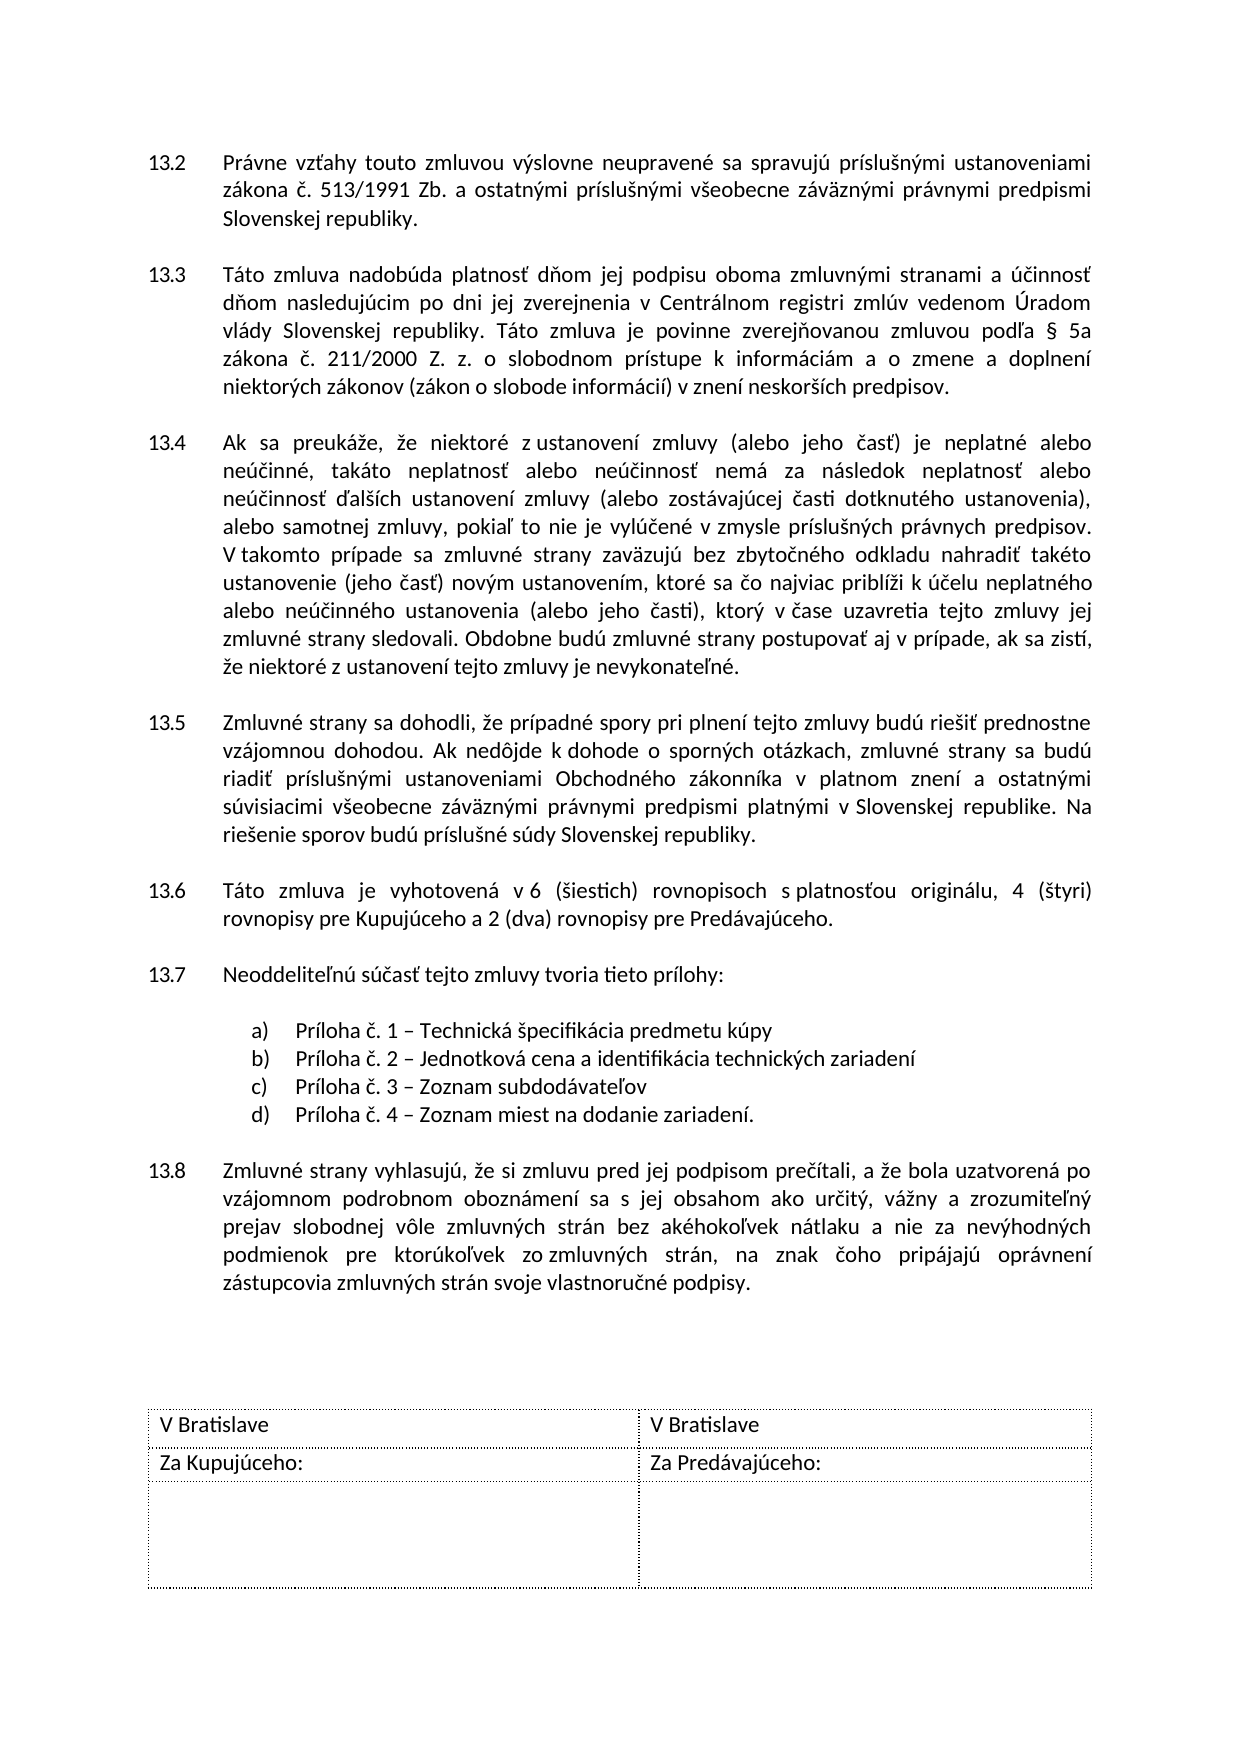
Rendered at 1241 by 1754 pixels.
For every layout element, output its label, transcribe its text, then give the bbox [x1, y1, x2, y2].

list Právne vzťahy touto zmluvou výslovne neupravené sa spravujú príslušnými ustanoveniami zákona č. 513/1991 Zb. a ostatnými príslušnými všeobecne záväznými právnymi predpismi Slovenskej republiky. [148, 148, 1093, 232]
list Zmluvné strany vyhlasujú, že si zmluvu pred jej podpisom prečítali, a že bola uzatvorená po vzájomnom podrobnom oboznámení sa s jej obsahom ako určitý, vážny a zrozumiteľný prejav slobodnej vôle zmluvných strán bez akéhokoľvek nátlaku a nie za nevýhodných podmienok pre ktorúkoľvek zo zmluvných strán, na znak čoho pripájajú oprávnení zástupcovia zmluvných strán svoje vlastnoručné podpisy. [148, 1156, 1093, 1296]
table_cell Za Kupujúceho: [148, 1447, 639, 1481]
table_header V Bratislave [148, 1409, 639, 1447]
table_cell Za Predávajúceho: [639, 1447, 1092, 1481]
list Príloha č. 3 – Zoznam subdodávateľov [221, 1072, 1093, 1100]
list Zmluvné strany sa dohodli, že prípadné spory pri plnení tejto zmluvy budú riešiť prednostne vzájomnou dohodou. Ak nedôjde k dohode o sporných otázkach, zmluvné strany sa budú riadiť príslušnými ustanoveniami Obchodného zákonníka v platnom znení a ostatnými súvisiacimi všeobecne záväznými právnymi predpismi platnými v Slovenskej republike. Na riešenie sporov budú príslušné súdy Slovenskej republiky. [148, 708, 1093, 848]
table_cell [148, 1481, 639, 1587]
list Táto zmluva je vyhotovená v 6 (šiestich) rovnopisoch s platnosťou originálu, 4 (štyri) rovnopisy pre Kupujúceho a 2 (dva) rovnopisy pre Predávajúceho. [148, 876, 1093, 932]
table_header V Bratislave [639, 1409, 1092, 1447]
list Príloha č. 2 – Jednotková cena a identifikácia technických zariadení [251, 1044, 1093, 1072]
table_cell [639, 1481, 1092, 1587]
list Táto zmluva nadobúda platnosť dňom jej podpisu oboma zmluvnými stranami a účinnosť dňom nasledujúcim po dni jej zverejnenia v Centrálnom registri zmlúv vedenom Úradom vlády Slovenskej republiky. Táto zmluva je povinne zverejňovanou zmluvou podľa § 5a zákona č. 211/2000 Z. z. o slobodnom prístupe k informáciám a o zmene a doplnení niektorých zákonov (zákon o slobode informácií) v znení neskorších predpisov. [148, 260, 1093, 400]
list Ak sa preukáže, že niektoré z ustanovení zmluvy (alebo jeho časť) je neplatné alebo neúčinné, takáto neplatnosť alebo neúčinnosť nemá za následok neplatnosť alebo neúčinnosť ďalších ustanovení zmluvy (alebo zostávajúcej časti dotknutého ustanovenia), alebo samotnej zmluvy, pokiaľ to nie je vylúčené v zmysle príslušných právnych predpisov. V takomto prípade sa zmluvné strany zaväzujú bez zbytočného odkladu nahradiť takéto ustanovenie (jeho časť) novým ustanovením, ktoré sa čo najviac priblíži k účelu neplatného alebo neúčinného ustanovenia (alebo jeho časti), ktorý v čase uzavretia tejto zmluvy jej zmluvné strany sledovali. Obdobne budú zmluvné strany postupovať aj v prípade, ak sa zistí, že niektoré z ustanovení tejto zmluvy je nevykonateľné. [148, 428, 1093, 680]
list Neoddeliteľnú súčasť tejto zmluvy tvoria tieto prílohy: [148, 960, 1093, 988]
list Príloha č. 1 – Technická špecifikácia predmetu kúpy [251, 1016, 1093, 1044]
list Príloha č. 4 – Zoznam miest na dodanie zariadení. [221, 1100, 1093, 1128]
